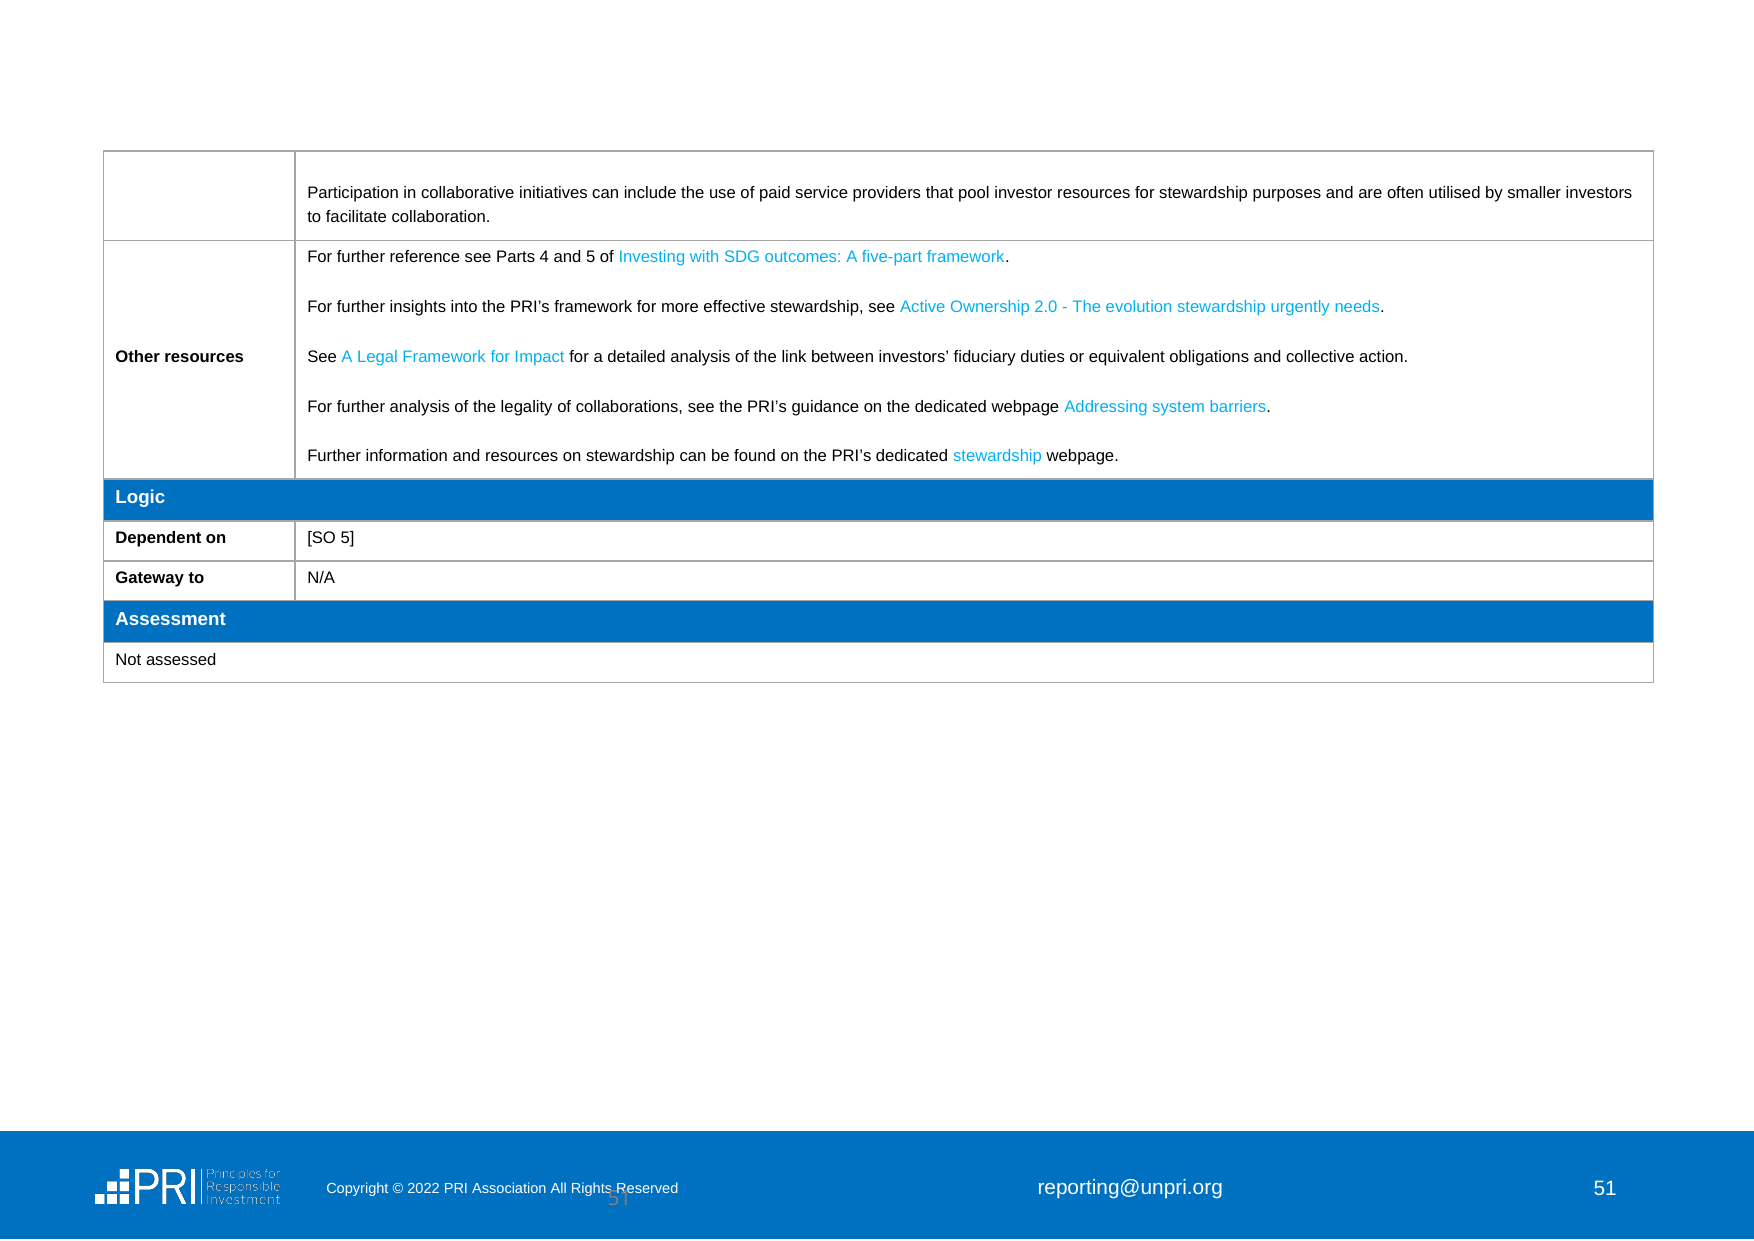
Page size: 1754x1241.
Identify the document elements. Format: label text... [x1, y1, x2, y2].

table_cell Other resources [104, 241, 294, 478]
table_cell For further reference see Parts 4 and 5 of Investing with SDG outcomes: A five-part framework. For further insights into the PRI’s framework for more effective stewardship, see Active Ownership 2.0 - The evolution stewardship urgently needs. See A Legal Framework for Impact for a detailed analysis of the link between investors’ fiduciary duties or equivalent obligations and collective action. For further analysis of the legality of collaborations, see the PRI’s guidance on the dedicated webpage Addressing system barriers. Further information and resources on stewardship can be found on the PRI’s dedicated stewardship webpage. [296, 241, 1653, 478]
table_cell Not assessed [104, 643, 1653, 682]
table_cell Logic [104, 480, 1653, 520]
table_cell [296, 152, 1653, 239]
table_cell Assessment [104, 601, 1653, 642]
table_cell [SO 5] [296, 522, 1653, 560]
table_cell N/A [296, 562, 1653, 600]
picture [92, 1166, 282, 1207]
table_cell Gateway to [104, 562, 294, 600]
table_cell Dependent on [104, 522, 294, 560]
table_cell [104, 152, 294, 239]
